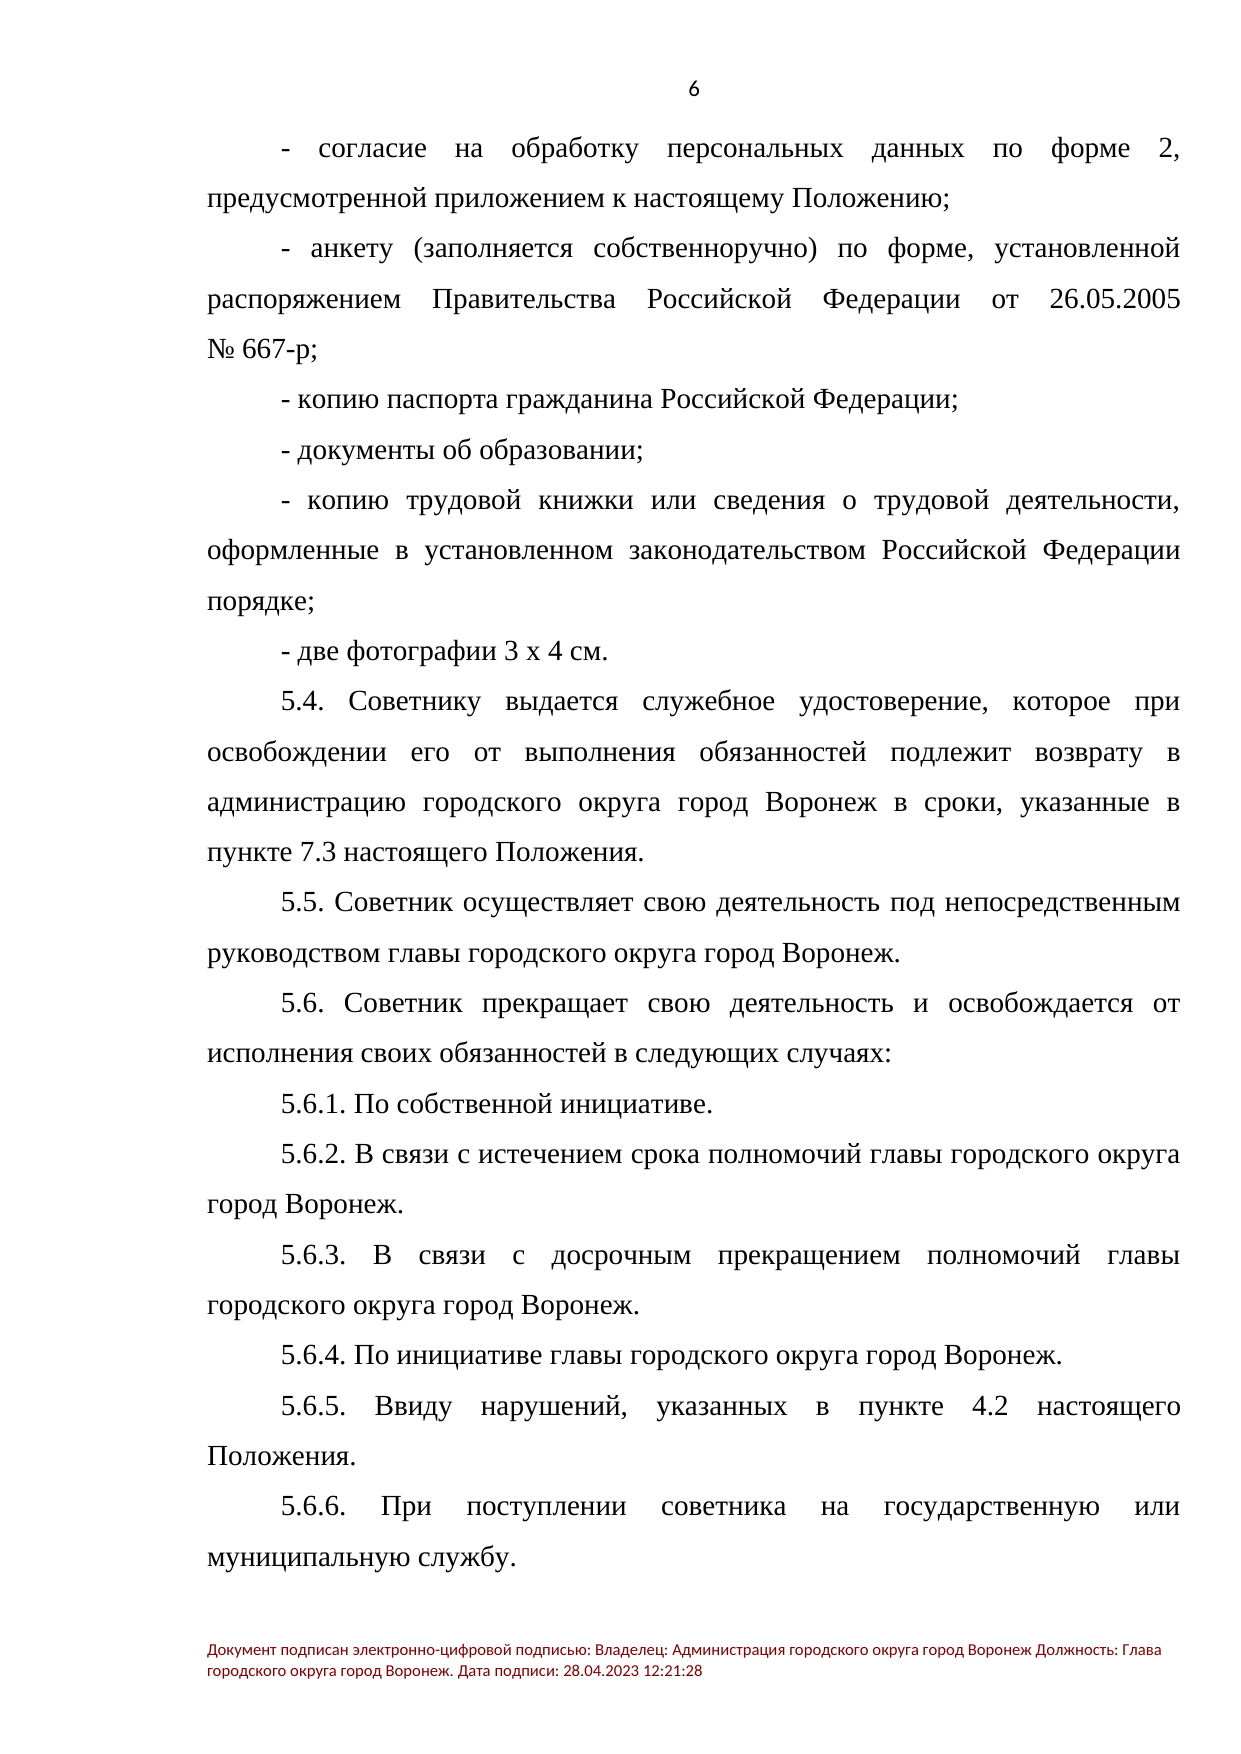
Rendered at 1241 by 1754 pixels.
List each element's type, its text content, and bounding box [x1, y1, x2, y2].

text 5.6.5. Ввиду нарушений, указанных в пункте 4.2 настоящего Положения. [207, 1388, 1181, 1472]
text 5.6.1. По собственной инициативе. [207, 1086, 1181, 1119]
text - документы об образовании; [207, 432, 1181, 465]
text 5.5. Советник осуществляет свою деятельность под непосредственным руководством главы городского округа город Воронеж. [207, 884, 1181, 968]
text 5.6.3. В связи с досрочным прекращением полномочий главы городского округа город Воронеж. [207, 1237, 1181, 1321]
text - копию трудовой книжки или сведения о трудовой деятельности, оформленные в установленном законодательством Российской Федерации порядке; [207, 482, 1181, 616]
text 5.4. Советнику выдается служебное удостоверение, которое при освобождении его от выполнения обязанностей подлежит возврату в администрацию городского округа город Воронеж в сроки, указанные в пункте 7.3 настоящего Положения. [207, 683, 1181, 868]
text - согласие на обработку персональных данных по форме 2, предусмотренной приложением к настоящему Положению; [207, 130, 1181, 214]
text 5.6.6. При поступлении советника на государственную или муниципальную службу. [207, 1488, 1181, 1572]
text - две фотографии 3 x 4 см. [207, 633, 1181, 667]
text 5.6.4. По инициативе главы городского округа город Воронеж. [207, 1337, 1181, 1371]
text - копию паспорта гражданина Российской Федерации; [207, 381, 1181, 415]
text 5.6. Советник прекращает свою деятельность и освобождается от исполнения своих обязанностей в следующих случаях: [207, 985, 1181, 1069]
text 5.6.2. В связи с истечением срока полномочий главы городского округа город Воронеж. [207, 1136, 1181, 1220]
text - анкету (заполняется собственноручно) по форме, установленной распоряжением Правительства Российской Федерации от 26.05.2005 № 667-р; [207, 231, 1181, 365]
